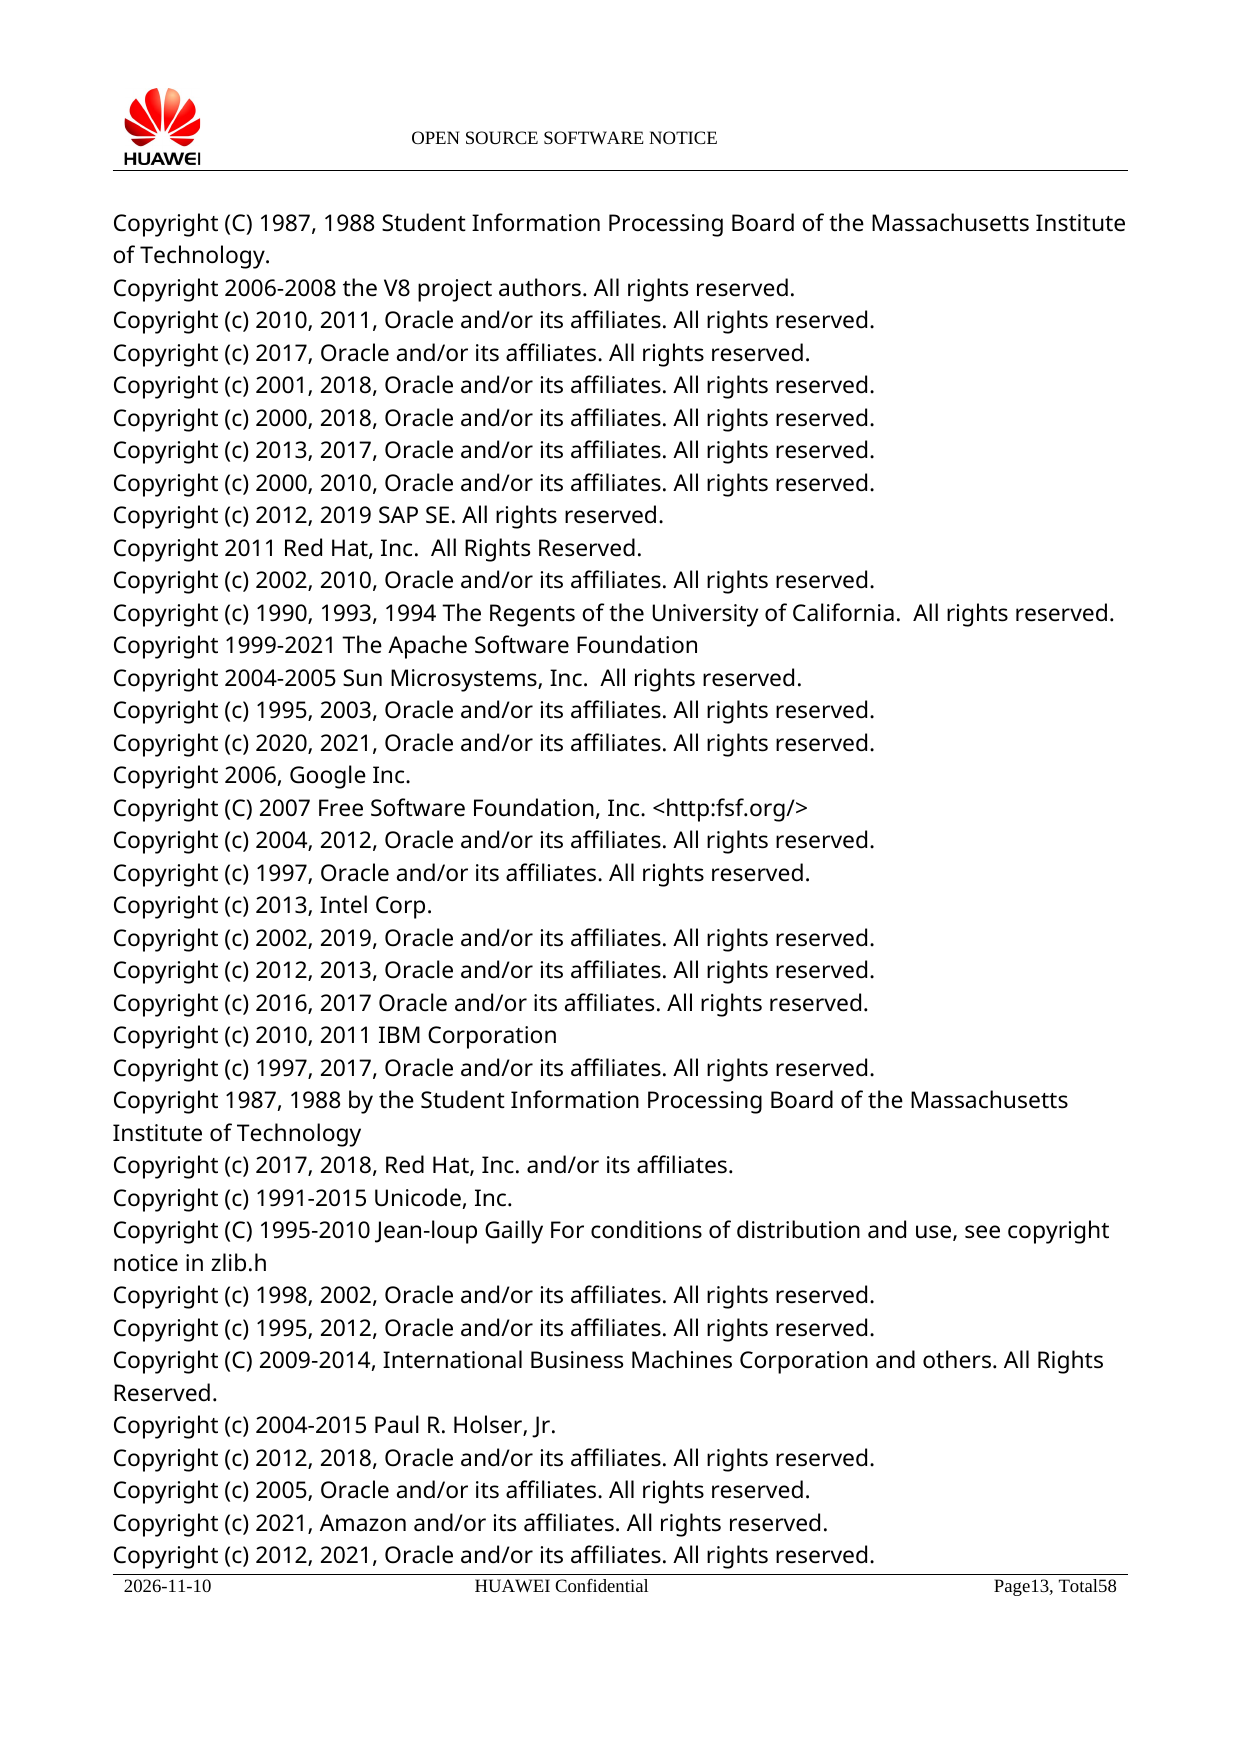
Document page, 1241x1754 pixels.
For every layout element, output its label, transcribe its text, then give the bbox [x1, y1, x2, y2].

picture [124, 88, 201, 165]
